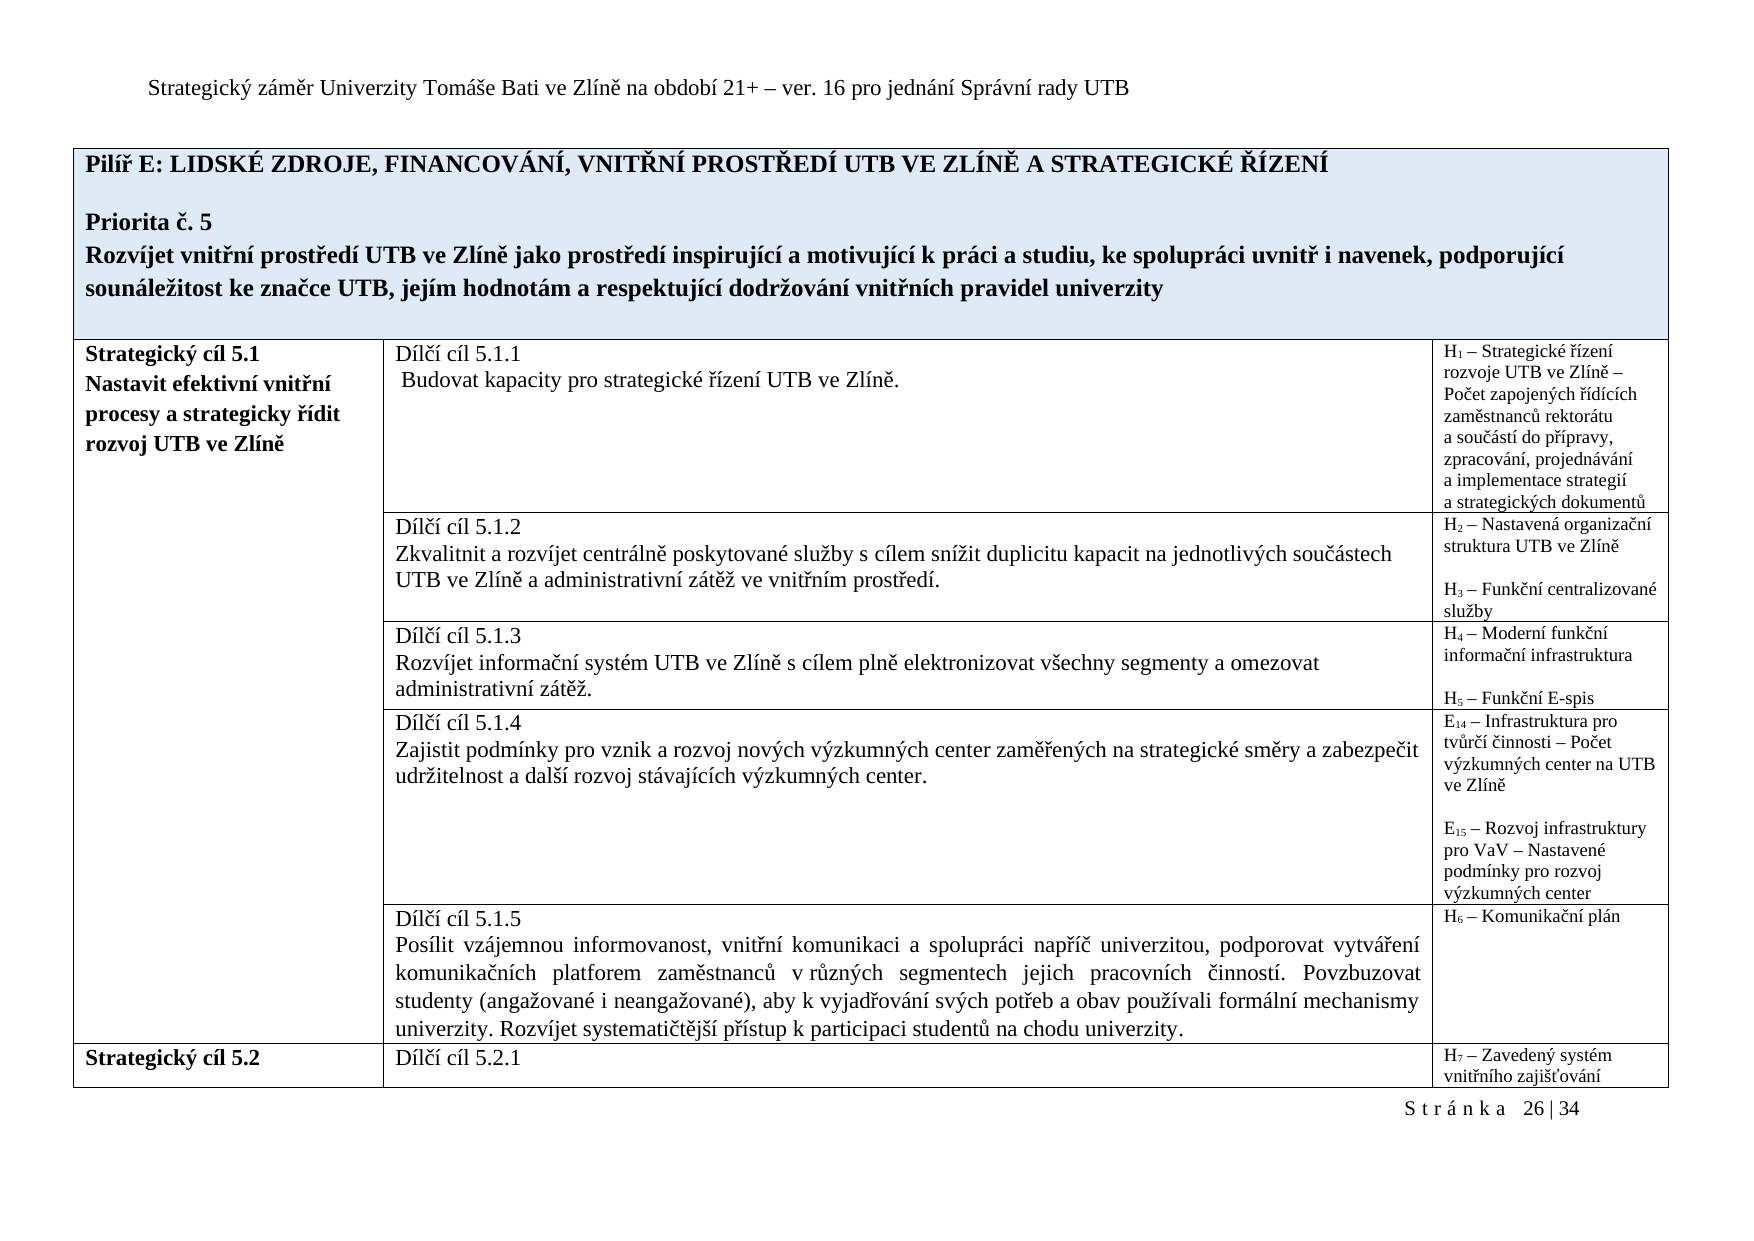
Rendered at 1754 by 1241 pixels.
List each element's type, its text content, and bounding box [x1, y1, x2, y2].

table_header Pilíř E: LIDSKÉ ZDROJE, FINANCOVÁNÍ, VNITŘNÍ PROSTŘEDÍ UTB VE ZLÍNĚ A STRATEGICKÉ ŘÍZENÍ Priorita č. 5 Rozvíjet vnitřní prostředí UTB ve Zlíně jako prostředí inspirující a motivující k práci a studiu, ke spolupráci uvnitř i navenek, podporující sounáležitost ke značce UTB, jejím hodnotám a respektující dodržování vnitřních pravidel univerzity [74, 149, 1668, 339]
table_cell Dílčí cíl 5.1.2 Zkvalitnit a rozvíjet centrálně poskytované služby s cílem snížit duplicitu kapacit na jednotlivých součástech UTB ve Zlíně a administrativní zátěž ve vnitřním prostředí. [384, 513, 1432, 621]
table_cell Dílčí cíl 5.1.5 Posílit vzájemnou informovanost, vnitřní komunikaci a spolupráci napříč univerzitou, podporovat vytváření komunikačních platforem zaměstnanců v různých segmentech jejich pracovních činností. Povzbuzovat studenty (angažované i neangažované), aby k vyjadřování svých potřeb a obav používali formální mechanismy univerzity. Rozvíjet systematičtější přístup k participaci studentů na chodu univerzity. [384, 905, 1432, 1043]
table_cell H4 – Moderní funkční informační infrastruktura H5 – Funkční E-spis [1433, 622, 1668, 708]
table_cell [384, 1044, 1432, 1087]
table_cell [1433, 1044, 1668, 1087]
table_cell H1 – Strategické řízení rozvoje UTB ve Zlíně – Počet zapojených řídících zaměstnanců rektorátu a součástí do přípravy, zpracování, projednávání a implementace strategií a strategických dokumentů [1433, 340, 1668, 512]
table_cell E14 – Infrastruktura pro tvůrčí činnosti – Počet výzkumných center na UTB ve Zlíně E15 – Rozvoj infrastruktury pro VaV – Nastavené podmínky pro rozvoj výzkumných center [1433, 710, 1668, 903]
table_cell H2 – Nastavená organizační struktura UTB ve Zlíně H3 – Funkční centralizované služby [1433, 513, 1668, 621]
table_cell Dílčí cíl 5.1.3 Rozvíjet informační systém UTB ve Zlíně s cílem plně elektronizovat všechny segmenty a omezovat administrativní zátěž. [384, 622, 1432, 708]
table_cell Dílčí cíl 5.1.1 Budovat kapacity pro strategické řízení UTB ve Zlíně. [384, 340, 1432, 512]
table_cell Strategický cíl 5.1 Nastavit efektivní vnitřní procesy a strategicky řídit rozvoj UTB ve Zlíně [74, 340, 383, 1043]
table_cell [74, 1044, 383, 1087]
table_cell H6 – Komunikační plán [1433, 905, 1668, 1043]
table_cell Dílčí cíl 5.1.4 Zajistit podmínky pro vznik a rozvoj nových výzkumných center zaměřených na strategické směry a zabezpečit udržitelnost a další rozvoj stávajících výzkumných center. [384, 710, 1432, 903]
